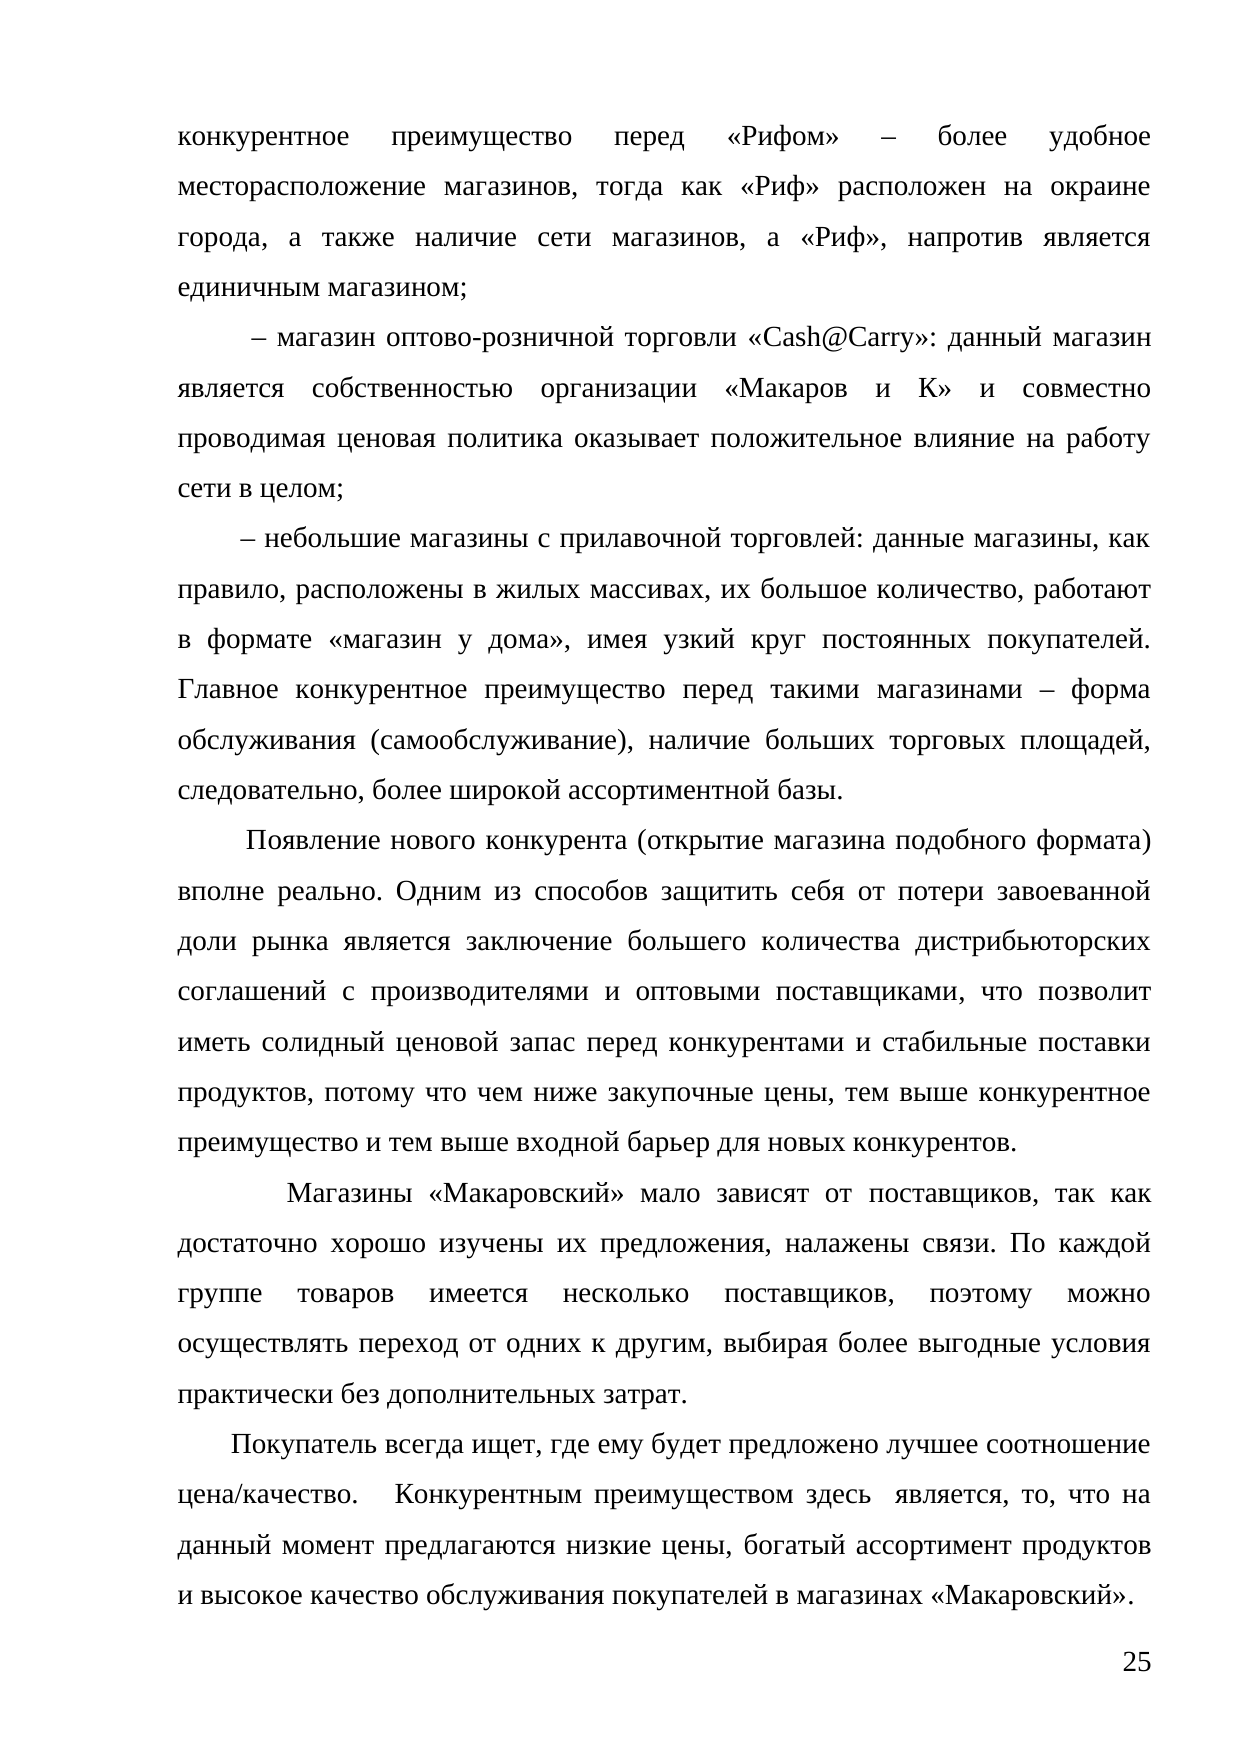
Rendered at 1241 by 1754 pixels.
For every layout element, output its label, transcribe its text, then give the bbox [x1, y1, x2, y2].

text – магазин оптово-розничной торговли «Cash@Carry»: данный магазин является собственностью организации «Макаров и К» и совместно проводимая ценовая политика оказывает положительное влияние на работу сети в целом; [177, 319, 1152, 504]
text Появление нового конкурента (открытие магазина подобного формата) вполне реально. Одним из способов защитить себя от потери завоеванной доли рынка является заключение большего количества дистрибьюторских соглашений с производителями и оптовыми поставщиками, что позволит иметь солидный ценовой запас перед конкурентами и стабильные поставки продуктов, потому что чем ниже закупочные цены, тем выше конкурентное преимущество и тем выше входной барьер для новых конкурентов. [177, 822, 1152, 1158]
text – небольшие магазины с прилавочной торговлей: данные магазины, как правило, расположены в жилых массивах, их большое количество, работают в формате «магазин у дома», имея узкий круг постоянных покупателей. Главное конкурентное преимущество перед такими магазинами – форма обслуживания (самообслуживание), наличие больших торговых площадей, следовательно, более широкой ассортиментной базы. [177, 521, 1152, 806]
text Покупатель всегда ищет, где ему будет предложено лучшее соотношение цена/качество. Конкурентным преимуществом здесь является, то, что на данный момент предлагаются низкие цены, богатый ассортимент продуктов и высокое качество обслуживания покупателей в магазинах «Макаровский». [177, 1426, 1152, 1611]
text Магазины «Макаровский» мало зависят от поставщиков, так как достаточно хорошо изучены их предложения, налажены связи. По каждой группе товаров имеется несколько поставщиков, поэтому можно осуществлять переход от одних к другим, выбирая более выгодные условия практически без дополнительных затрат. [177, 1175, 1152, 1409]
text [177, 118, 1152, 303]
